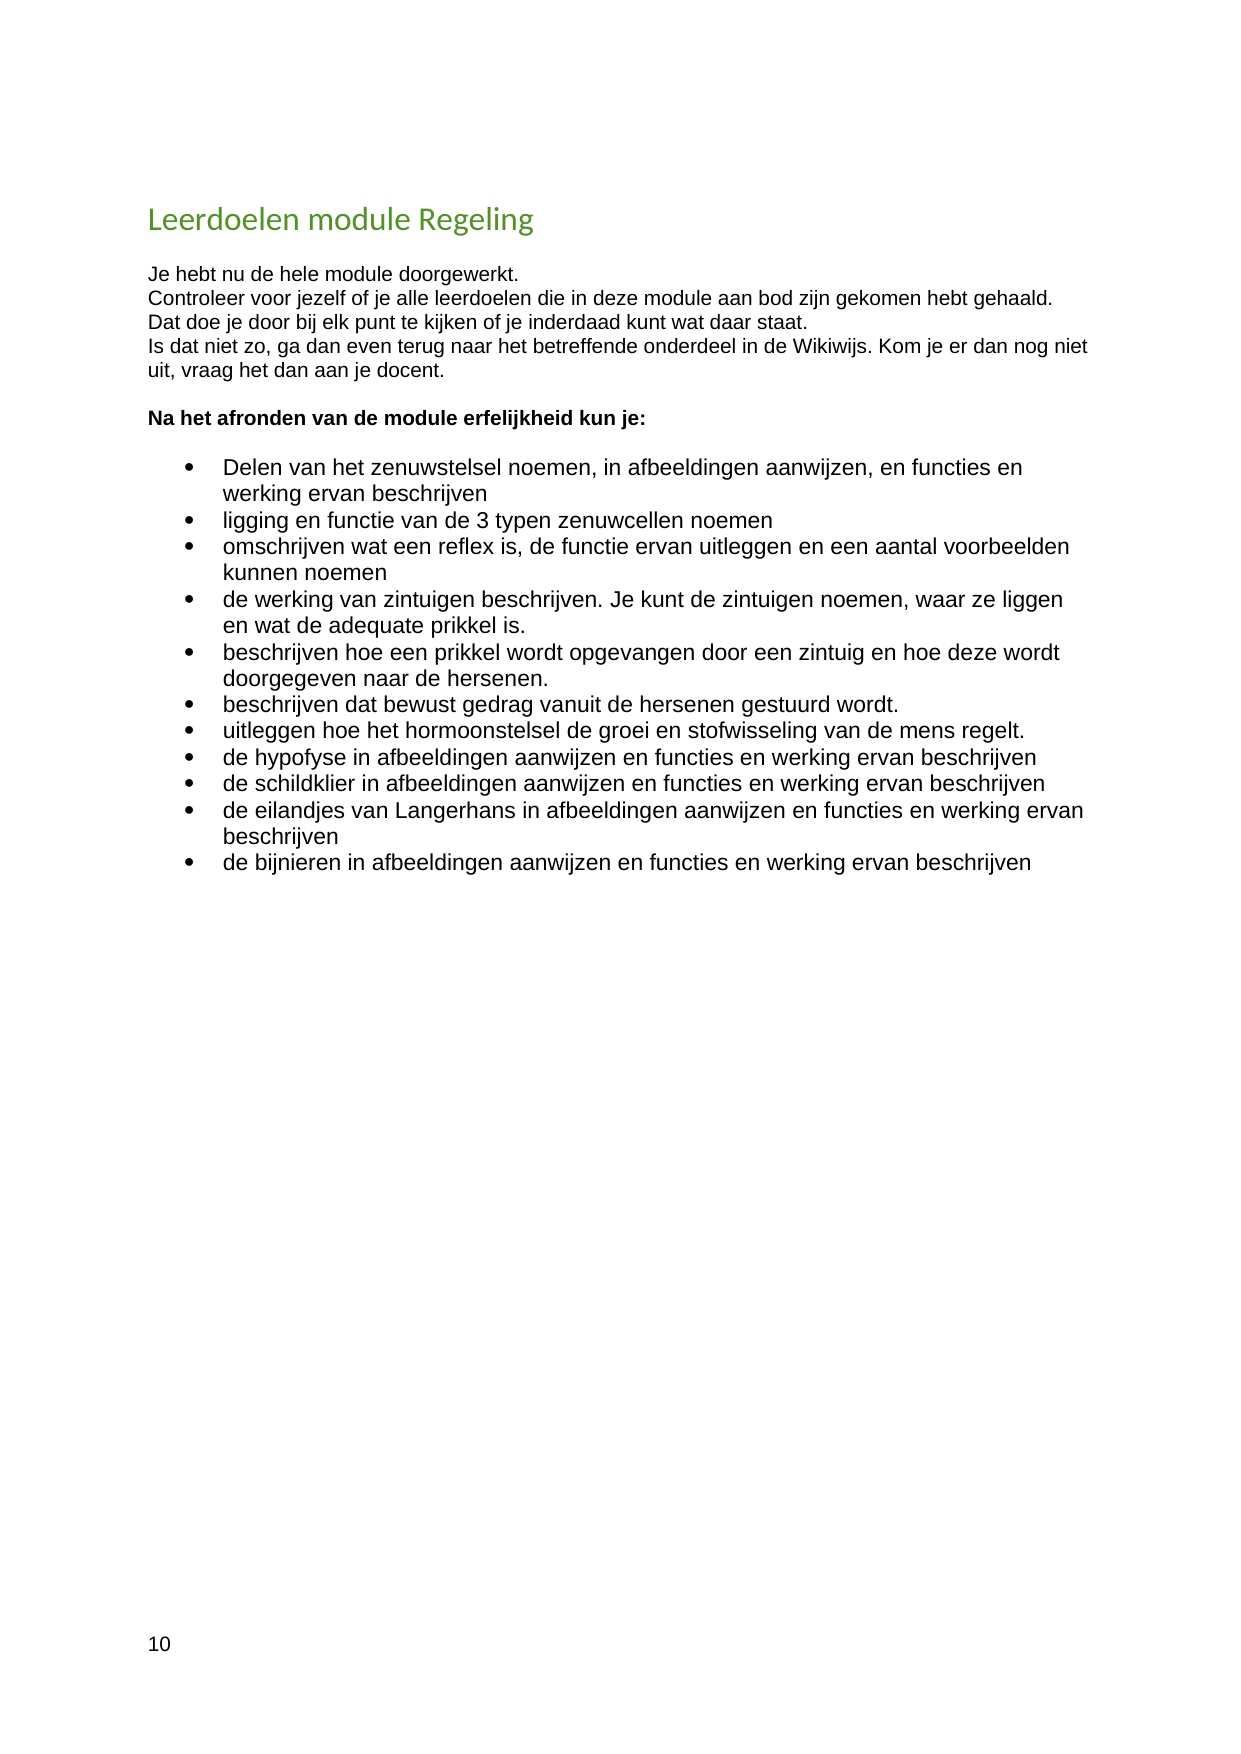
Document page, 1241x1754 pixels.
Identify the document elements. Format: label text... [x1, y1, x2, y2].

list de bijnieren in afbeeldingen aanwijzen en functies en werking ervan beschrijven [185, 849, 1093, 876]
list de werking van zintuigen beschrijven. Je kunt de zintuigen noemen, waar ze liggen en wat de adequate prikkel is. [185, 586, 1093, 638]
text Is dat niet zo, ga dan even terug naar het betreffende onderdeel in de Wikiwijs. Kom je er dan nog niet uit, vraag het dan aan je docent. [148, 334, 1093, 382]
text Dat doe je door bij elk punt te kijken of je inderdaad kunt wat daar staat. [148, 310, 1093, 334]
text Controleer voor jezelf of je alle leerdoelen die in deze module aan bod zijn gekomen hebt gehaald. [148, 286, 1093, 310]
subtitle Leerdoelen module Regeling [148, 198, 1093, 238]
list uitleggen hoe het hormoonstelsel de groei en stofwisseling van de mens regelt. [185, 717, 1093, 744]
list de eilandjes van Langerhans in afbeeldingen aanwijzen en functies en werking ervan beschrijven [185, 797, 1093, 849]
list de hypofyse in afbeeldingen aanwijzen en functies en werking ervan beschrijven [185, 744, 1093, 770]
list beschrijven dat bewust gedrag vanuit de hersenen gestuurd wordt. [185, 691, 1093, 717]
list Delen van het zenuwstelsel noemen, in afbeeldingen aanwijzen, en functies en werking ervan beschrijven [185, 454, 1093, 507]
text Na het afronden van de module erfelijkheid kun je: [148, 406, 1093, 430]
list beschrijven hoe een prikkel wordt opgevangen door een zintuig en hoe deze wordt doorgegeven naar de hersenen. [185, 638, 1093, 691]
list ligging en functie van de 3 typen zenuwcellen noemen [185, 507, 1093, 533]
list de schildklier in afbeeldingen aanwijzen en functies en werking ervan beschrijven [185, 770, 1093, 797]
text Je hebt nu de hele module doorgewerkt. [148, 262, 1093, 286]
list omschrijven wat een reflex is, de functie ervan uitleggen en een aantal voorbeelden kunnen noemen [185, 533, 1093, 586]
